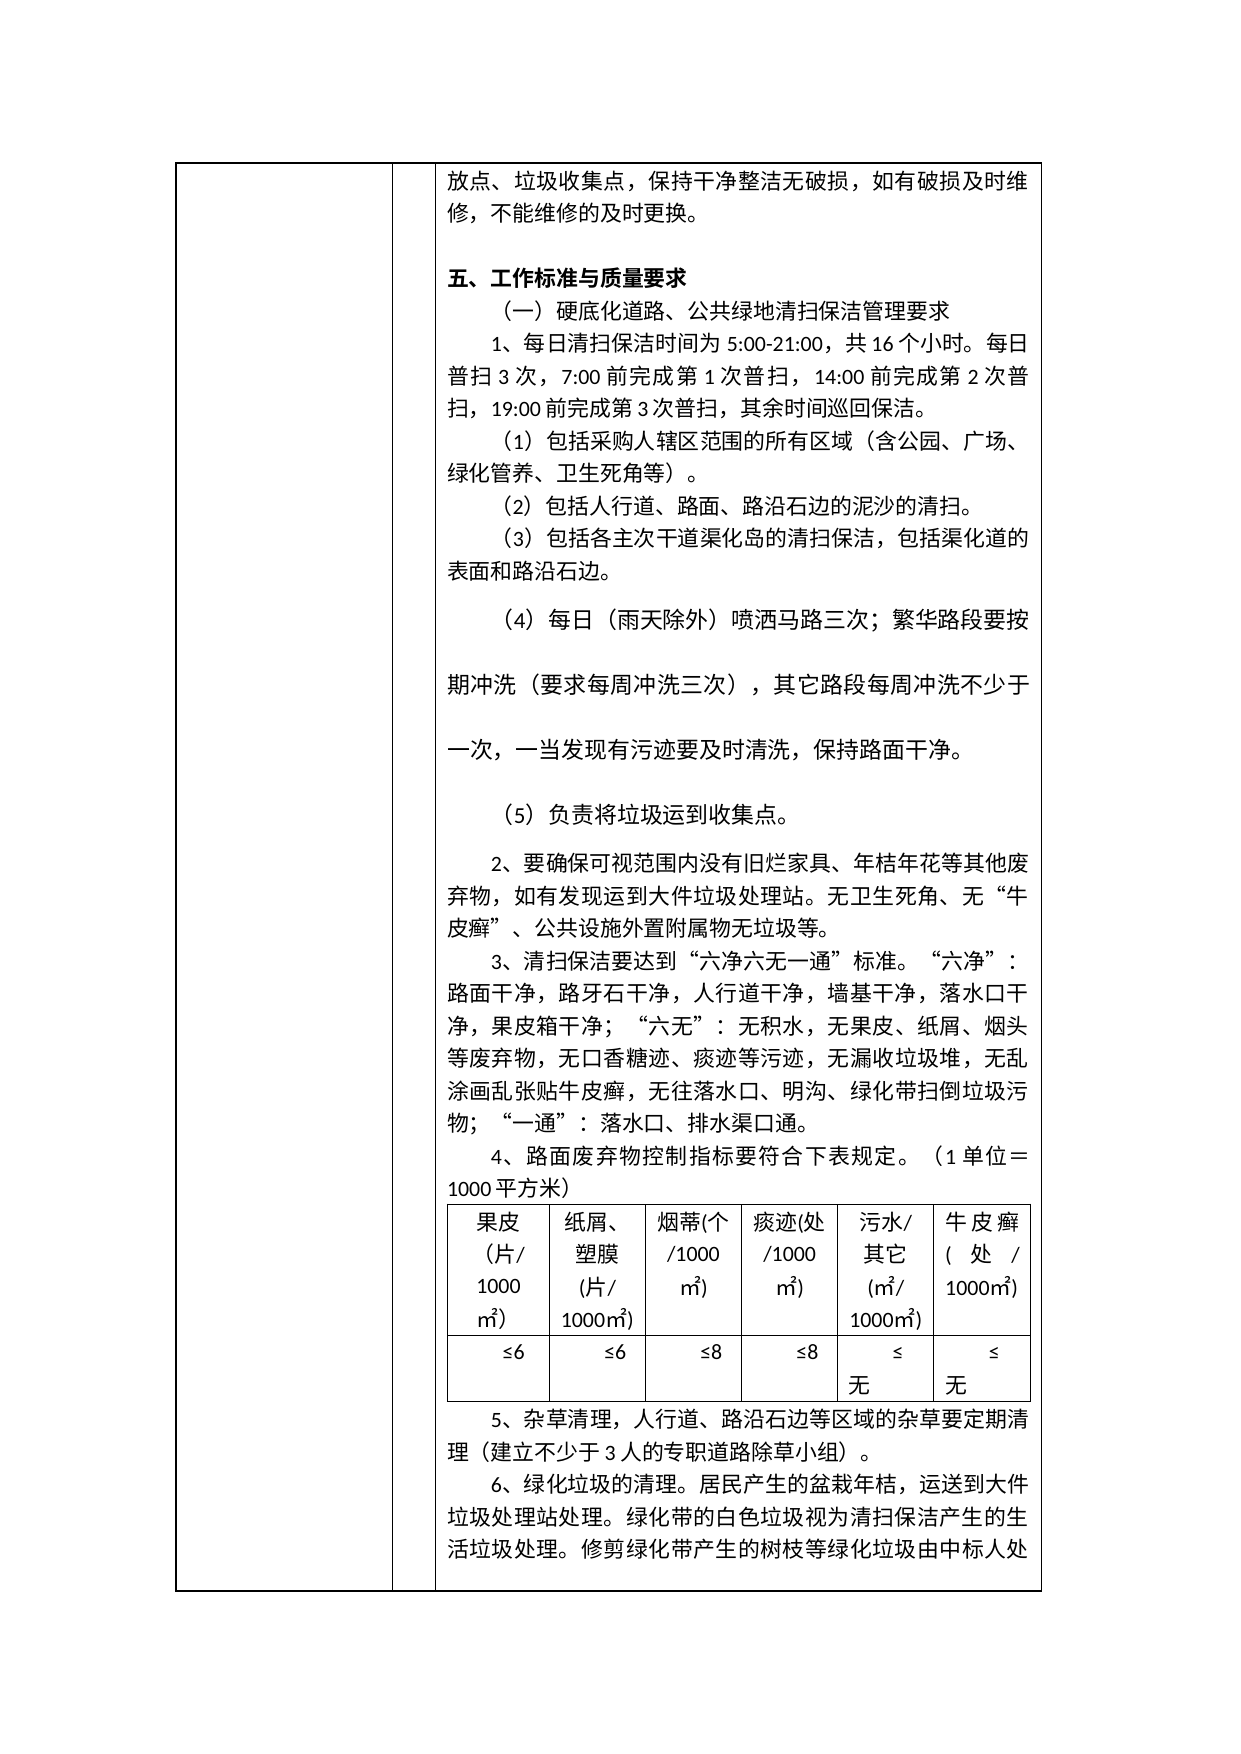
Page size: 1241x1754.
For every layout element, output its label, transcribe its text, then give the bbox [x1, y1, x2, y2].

table_cell [177, 164, 392, 1590]
table_cell 1 [393, 164, 435, 1590]
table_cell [436, 164, 1041, 1590]
